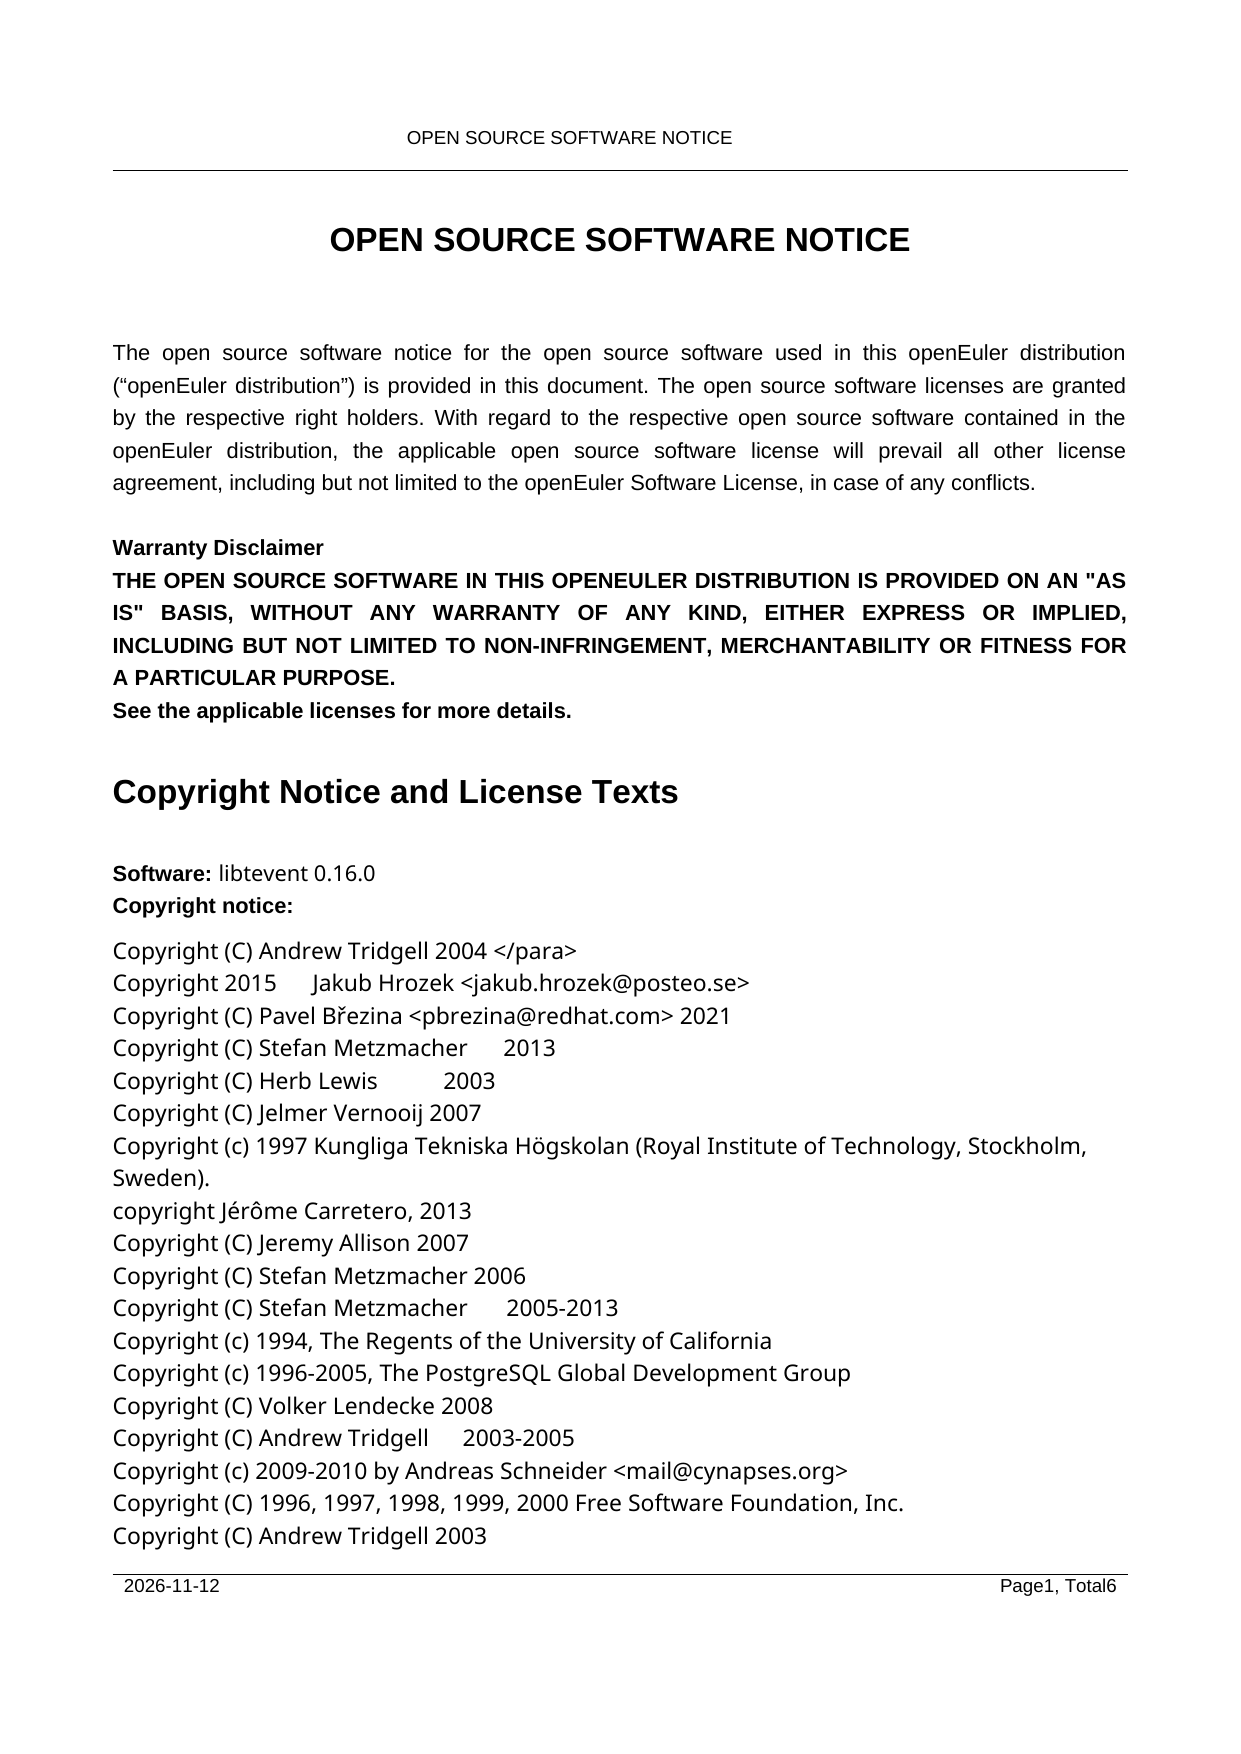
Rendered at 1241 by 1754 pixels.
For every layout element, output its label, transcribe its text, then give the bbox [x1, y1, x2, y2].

text The open source software notice for the open source software used in this openEuler distribution (“openEuler distribution”) is provided in this document. The open source software licenses are granted by the respective right holders. With regard to the respective open source software contained in the openEuler distribution, the applicable open source software license will prevail all other license agreement, including but not limited to the openEuler Software License, in case of any conflicts. [112, 336, 1128, 499]
text Warranty Disclaimer [112, 531, 1128, 564]
title Software: libtevent 0.16.0 [112, 856, 1128, 889]
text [112, 934, 1128, 1551]
text OPEN SOURCE SOFTWARE NOTICE [112, 206, 1128, 271]
text Copyright Notice and License Texts [112, 759, 1128, 824]
text THE OPEN SOURCE SOFTWARE IN THIS OPENEULER DISTRIBUTION IS PROVIDED ON AN "AS IS" BASIS, WITHOUT ANY WARRANTY OF ANY KIND, EITHER EXPRESS OR IMPLIED, INCLUDING BUT NOT LIMITED TO NON-INFRINGEMENT, MERCHANTABILITY OR FITNESS FOR A PARTICULAR PURPOSE. See the applicable licenses for more details. [112, 564, 1128, 726]
text Copyright notice: [112, 889, 1128, 921]
